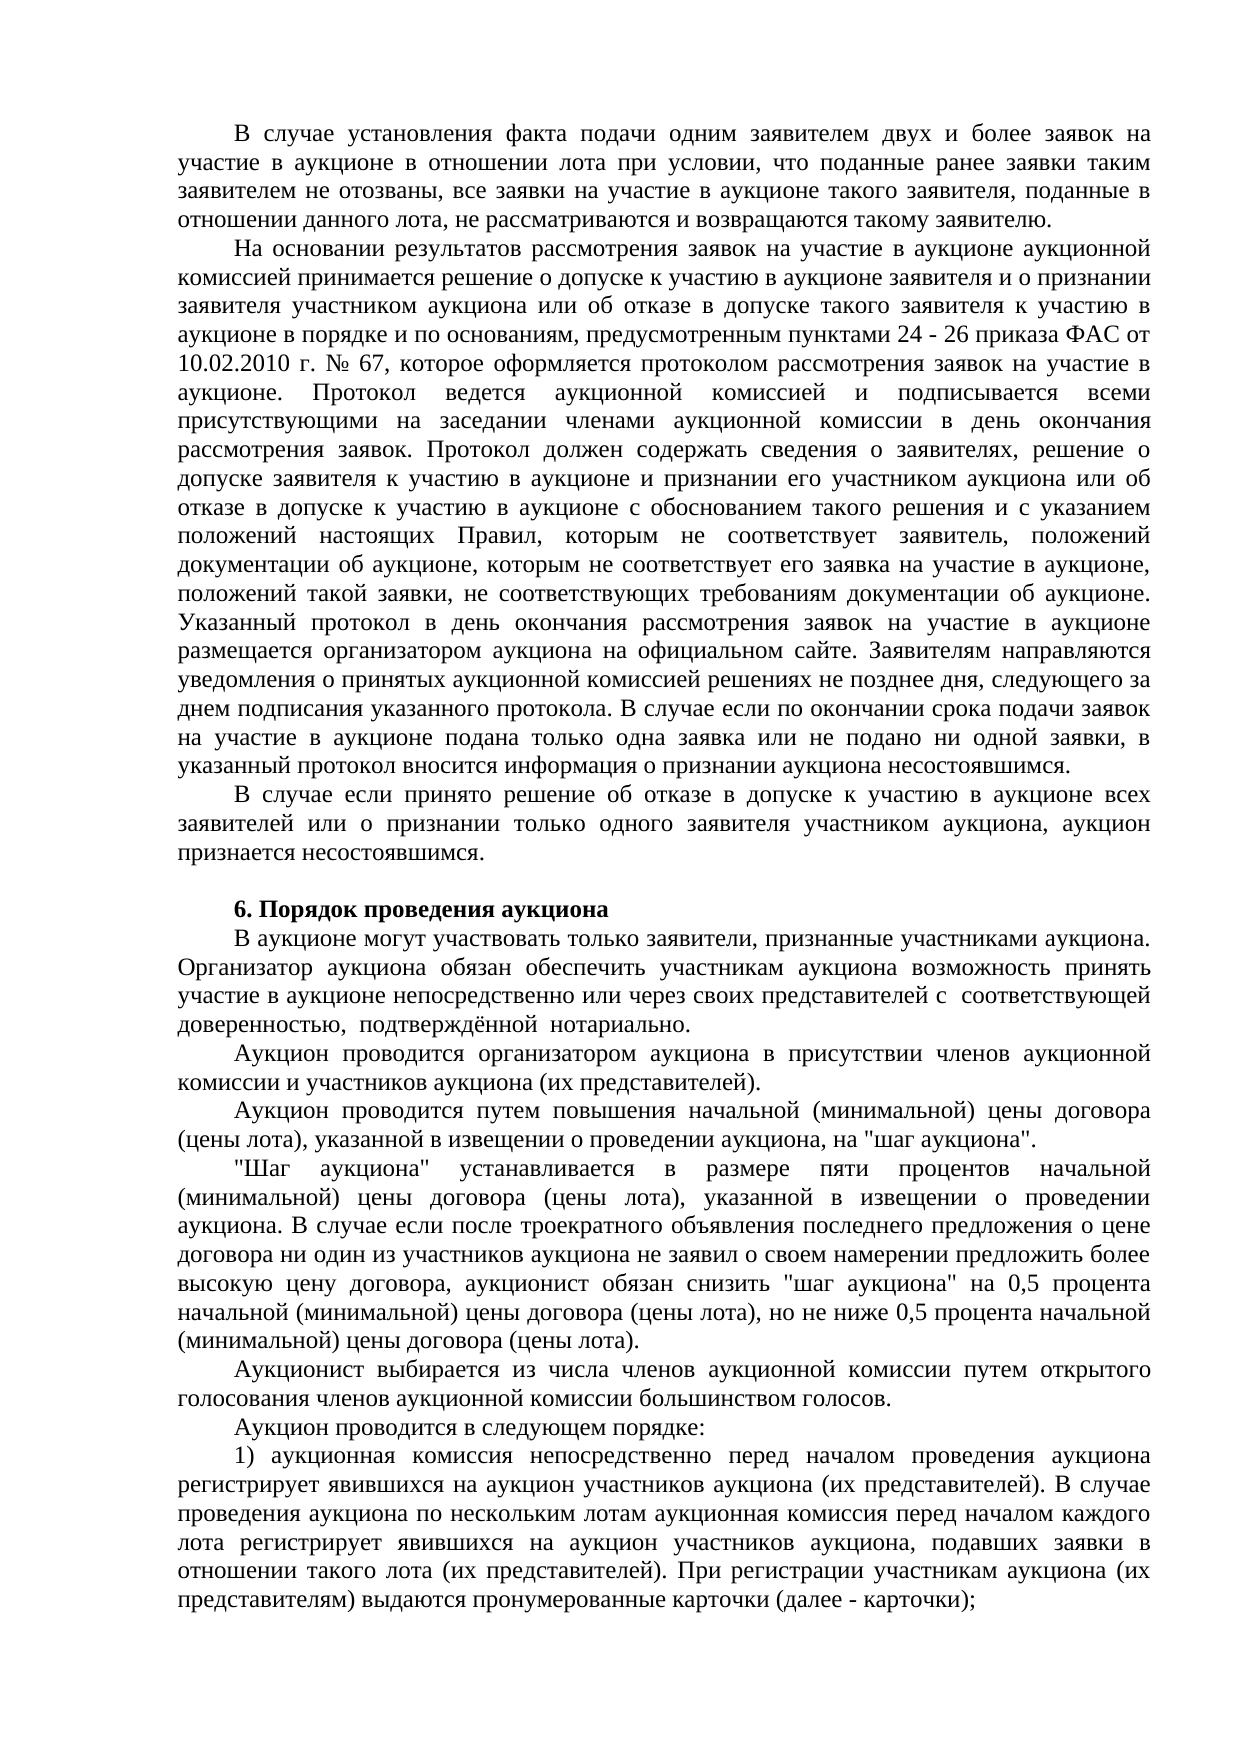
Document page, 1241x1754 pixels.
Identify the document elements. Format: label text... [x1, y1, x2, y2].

text Аукцион проводится путем повышения начальной (минимальной) цены договора (цены лота), указанной в извещении о проведении аукциона, на "шаг аукциона". [177, 1096, 1152, 1153]
text Аукцион проводится организатором аукциона в присутствии членов аукционной комиссии и участников аукциона (их представителей). [177, 1038, 1152, 1096]
text "Шаг аукциона" устанавливается в размере пяти процентов начальной (минимальной) цены договора (цены лота), указанной в извещении о проведении аукциона. В случае если после троекратного объявления последнего предложения о цене договора ни один из участников аукциона не заявил о своем намерении предложить более высокую цену договора, аукционист обязан снизить "шаг аукциона" на 0,5 процента начальной (минимальной) цены договора (цены лота), но не ниже 0,5 процента начальной (минимальной) цены договора (цены лота). [177, 1153, 1152, 1354]
text Аукционист выбирается из числа членов аукционной комиссии путем открытого голосования членов аукционной комиссии большинством голосов. [177, 1354, 1152, 1412]
text В случае установления факта подачи одним заявителем двух и более заявок на участие в аукционе в отношении лота при условии, что поданные ранее заявки таким заявителем не отозваны, все заявки на участие в аукционе такого заявителя, поданные в отношении данного лота, не рассматриваются и возвращаются такому заявителю. [177, 118, 1152, 233]
text В аукционе могут участвовать только заявители, признанные участниками аукциона. Организатор аукциона обязан обеспечить участникам аукциона возможность принять участие в аукционе непосредственно или через своих представителей с соответствующей доверенностью, подтверждённой нотариально. [177, 923, 1152, 1038]
text На основании результатов рассмотрения заявок на участие в аукционе аукционной комиссией принимается решение о допуске к участию в аукционе заявителя и о признании заявителя участником аукциона или об отказе в допуске такого заявителя к участию в аукционе в порядке и по основаниям, предусмотренным пунктами 24 - 26 приказа ФАС от 10.02.2010 г. № 67, которое оформляется протоколом рассмотрения заявок на участие в аукционе. Протокол ведется аукционной комиссией и подписывается всеми присутствующими на заседании членами аукционной комиссии в день окончания рассмотрения заявок. Протокол должен содержать сведения о заявителях, решение о допуске заявителя к участию в аукционе и признании его участником аукциона или об отказе в допуске к участию в аукционе с обоснованием такого решения и с указанием положений настоящих Правил, которым не соответствует заявитель, положений документации об аукционе, которым не соответствует его заявка на участие в аукционе, положений такой заявки, не соответствующих требованиям документации об аукционе. Указанный протокол в день окончания рассмотрения заявок на участие в аукционе размещается организатором аукциона на официальном сайте. Заявителям направляются уведомления о принятых аукционной комиссией решениях не позднее дня, следующего за днем подписания указанного протокола. В случае если по окончании срока подачи заявок на участие в аукционе подана только одна заявка или не подано ни одной заявки, в указанный протокол вносится информация о признании аукциона несостоявшимся. [177, 233, 1152, 779]
text Аукцион проводится в следующем порядке: [177, 1412, 1152, 1441]
text В случае если принято решение об отказе в допуске к участию в аукционе всех заявителей или о признании только одного заявителя участником аукциона, аукцион признается несостоявшимся. [177, 779, 1152, 866]
text 1) аукционная комиссия непосредственно перед началом проведения аукциона регистрирует явившихся на аукцион участников аукциона (их представителей). В случае проведения аукциона по нескольким лотам аукционная комиссия перед началом каждого лота регистрирует явившихся на аукцион участников аукциона, подавших заявки в отношении такого лота (их представителей). При регистрации участникам аукциона (их представителям) выдаются пронумерованные карточки (далее - карточки); [177, 1441, 1152, 1613]
text 6. Порядок проведения аукциона [177, 894, 1152, 923]
